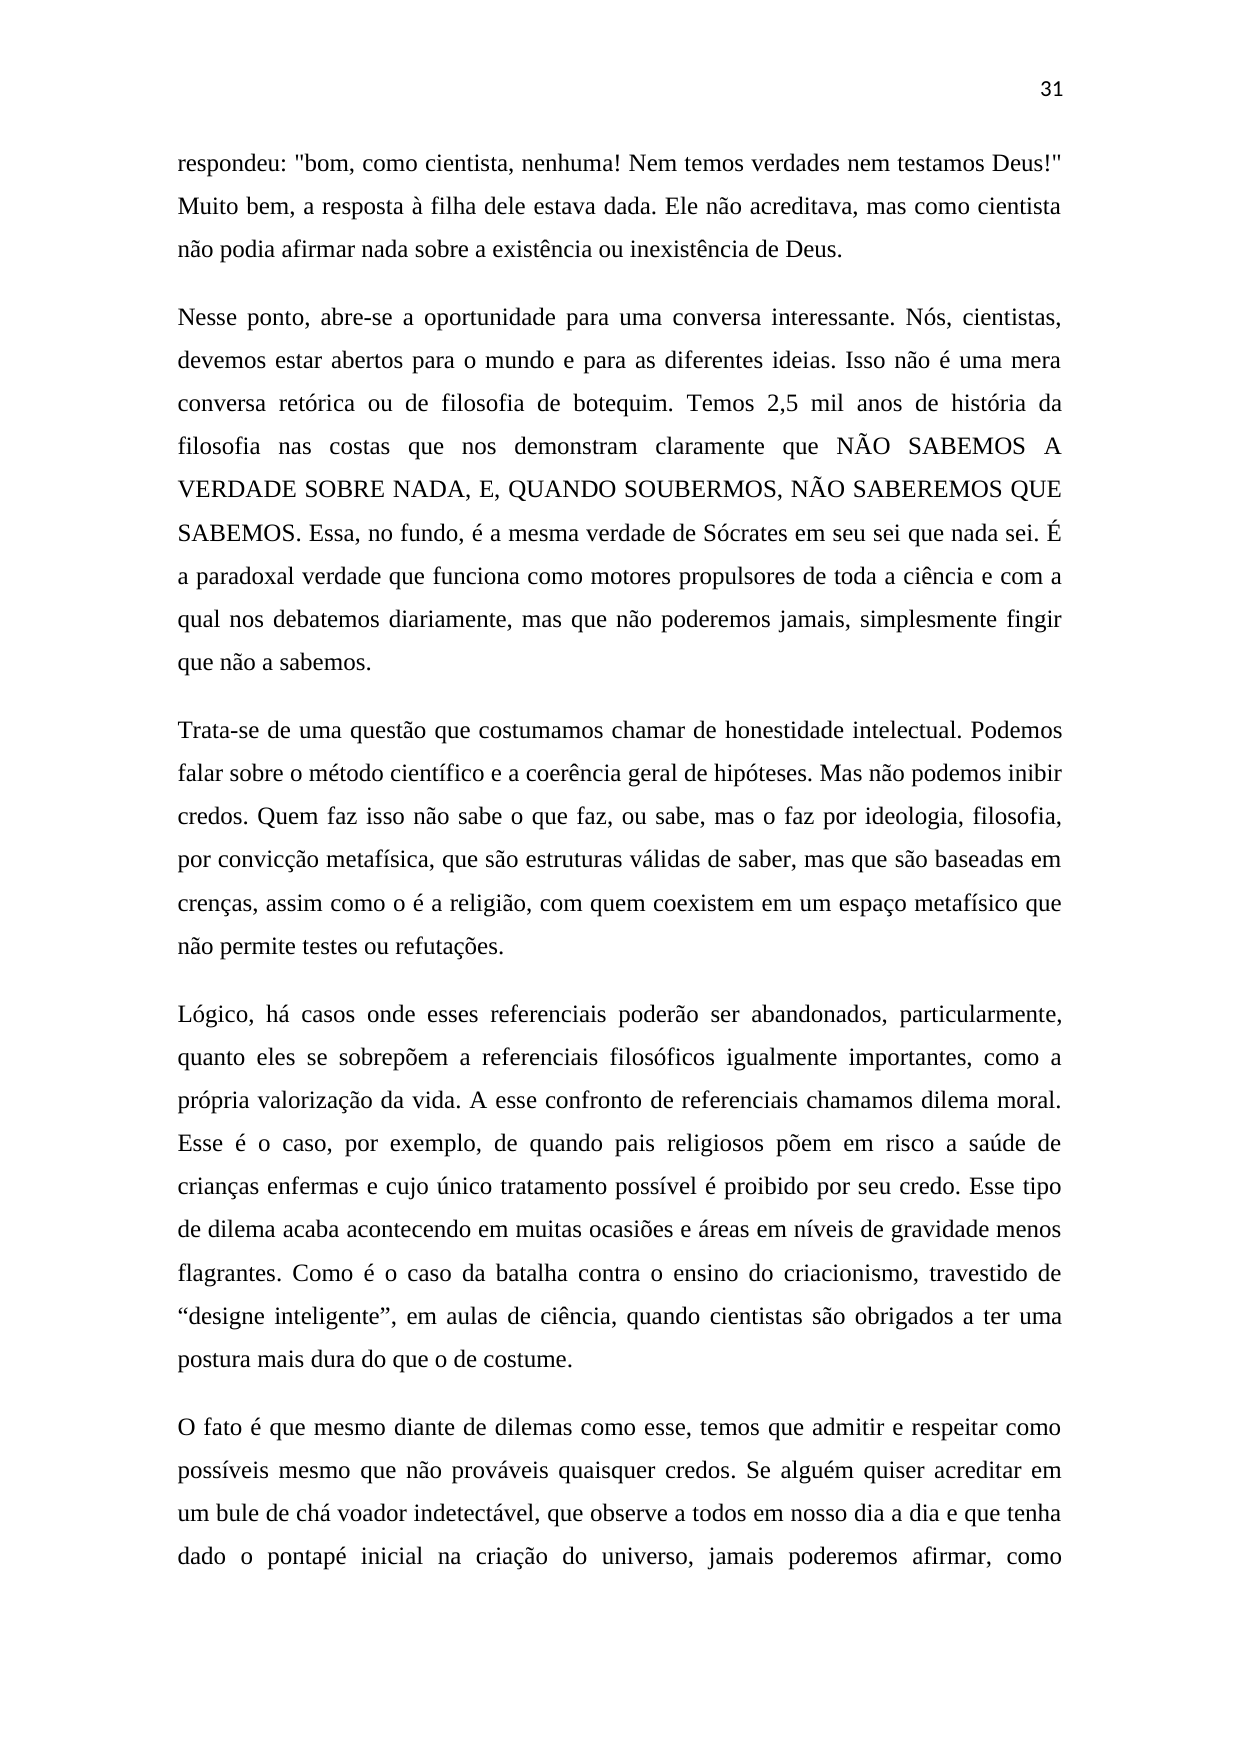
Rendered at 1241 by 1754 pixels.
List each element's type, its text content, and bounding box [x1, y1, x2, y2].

text Nesse ponto, abre-se a oportunidade para uma conversa interessante. Nós, cientistas, devemos estar abertos para o mundo e para as diferentes ideias. Isso não é uma mera conversa retórica ou de filosofia de botequim. Temos 2,5 mil anos de história da filosofia nas costas que nos demonstram claramente que NÃO SABEMOS A VERDADE SOBRE NADA, E, QUANDO SOUBERMOS, NÃO SABEREMOS QUE SABEMOS. Essa, no fundo, é a mesma verdade de Sócrates em seu sei que nada sei. É a paradoxal verdade que funciona como motores propulsores de toda a ciência e com a qual nos debatemos diariamente, mas que não poderemos jamais, simplesmente fingir que não a sabemos. [177, 302, 1063, 676]
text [177, 148, 1063, 263]
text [177, 1412, 1063, 1570]
text Lógico, há casos onde esses referenciais poderão ser abandonados, particularmente, quanto eles se sobrepõem a referenciais filosóficos igualmente importantes, como a própria valorização da vida. A esse confronto de referenciais chamamos dilema moral. Esse é o caso, por exemplo, de quando pais religiosos põem em risco a saúde de crianças enfermas e cujo único tratamento possível é proibido por seu credo. Esse tipo de dilema acaba acontecendo em muitas ocasiões e áreas em níveis de gravidade menos flagrantes. Como é o caso da batalha contra o ensino do criacionismo, travestido de “designe inteligente”, em aulas de ciência, quando cientistas são obrigados a ter uma postura mais dura do que o de costume. [177, 999, 1063, 1373]
text Trata-se de uma questão que costumamos chamar de honestidade intelectual. Podemos falar sobre o método científico e a coerência geral de hipóteses. Mas não podemos inibir credos. Quem faz isso não sabe o que faz, ou sabe, mas o faz por ideologia, filosofia, por convicção metafísica, que são estruturas válidas de saber, mas que são baseadas em crenças, assim como o é a religião, com quem coexistem em um espaço metafísico que não permite testes ou refutações. [177, 715, 1063, 959]
